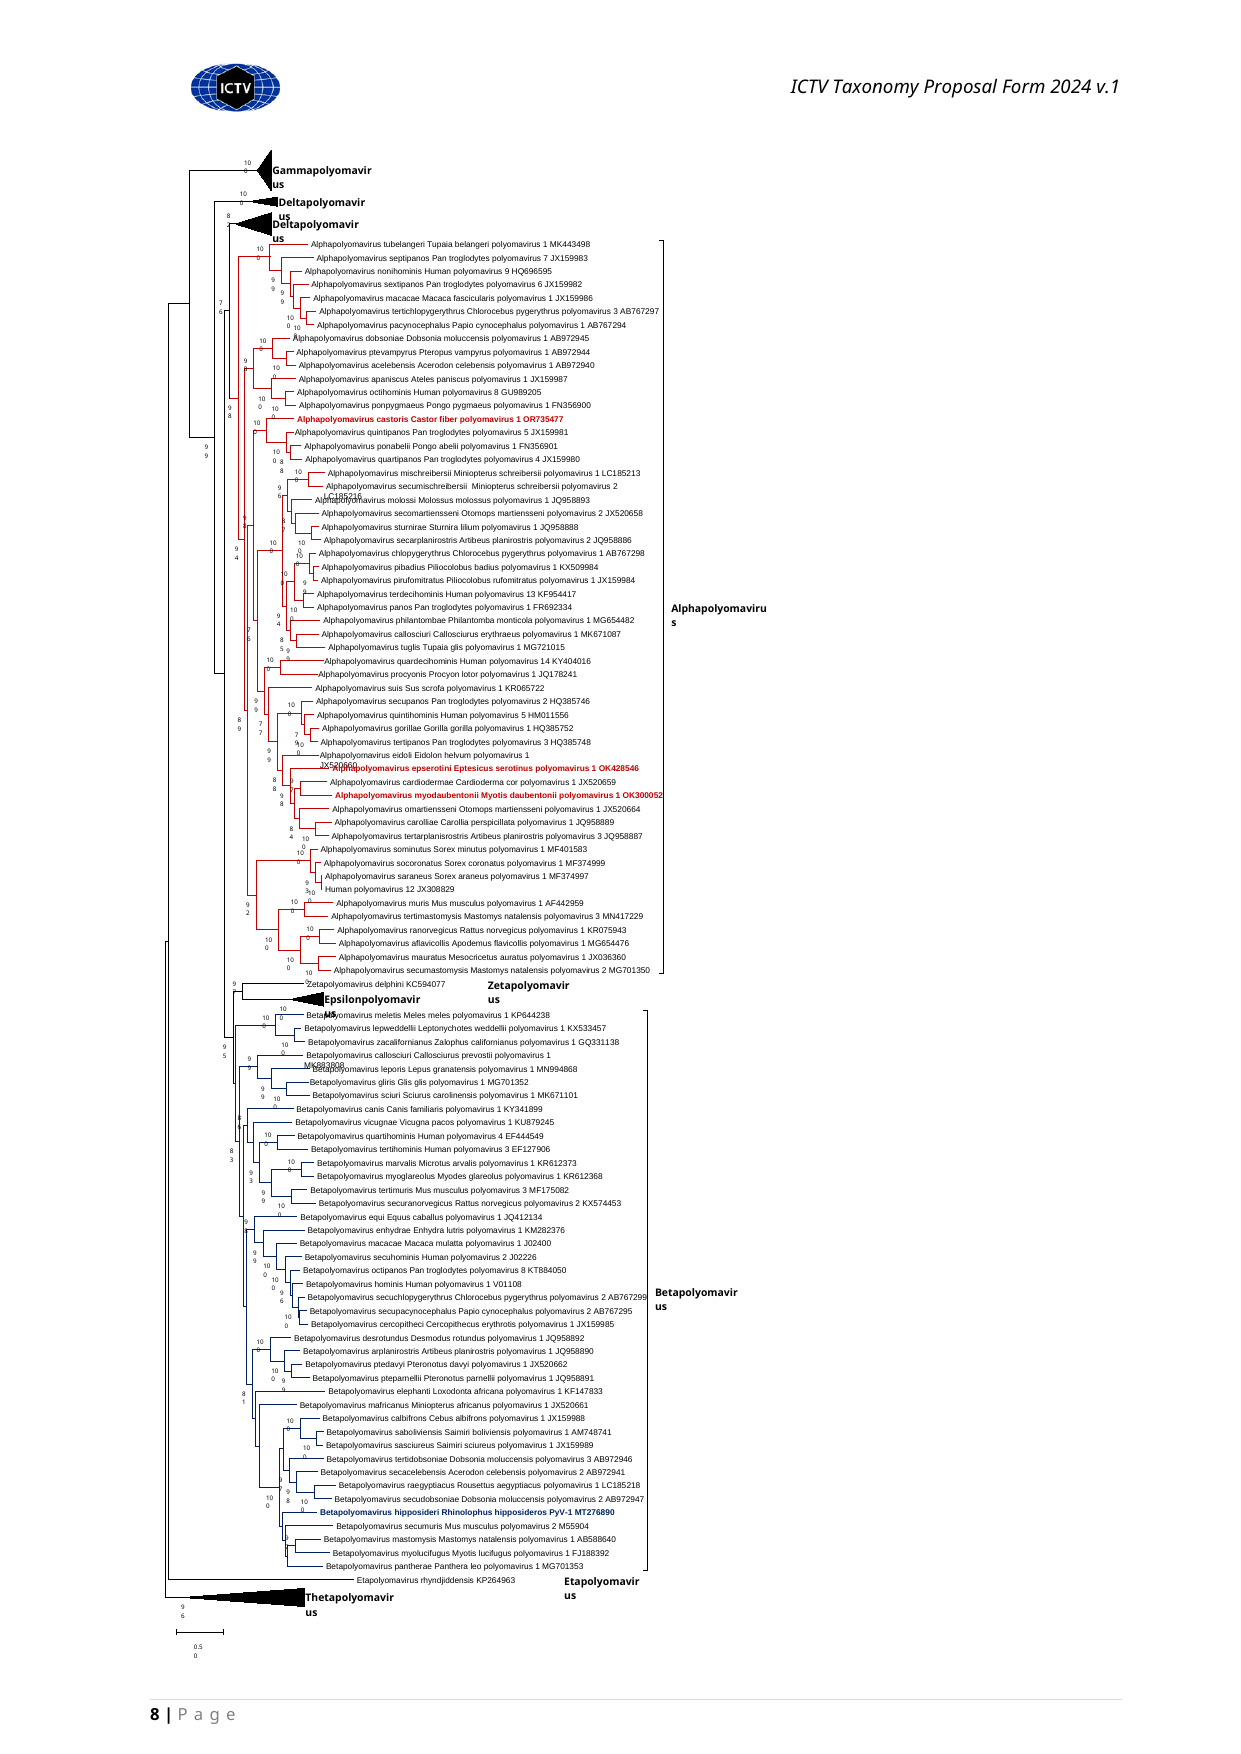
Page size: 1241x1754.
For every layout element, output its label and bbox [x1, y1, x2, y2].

picture [190, 56, 282, 113]
